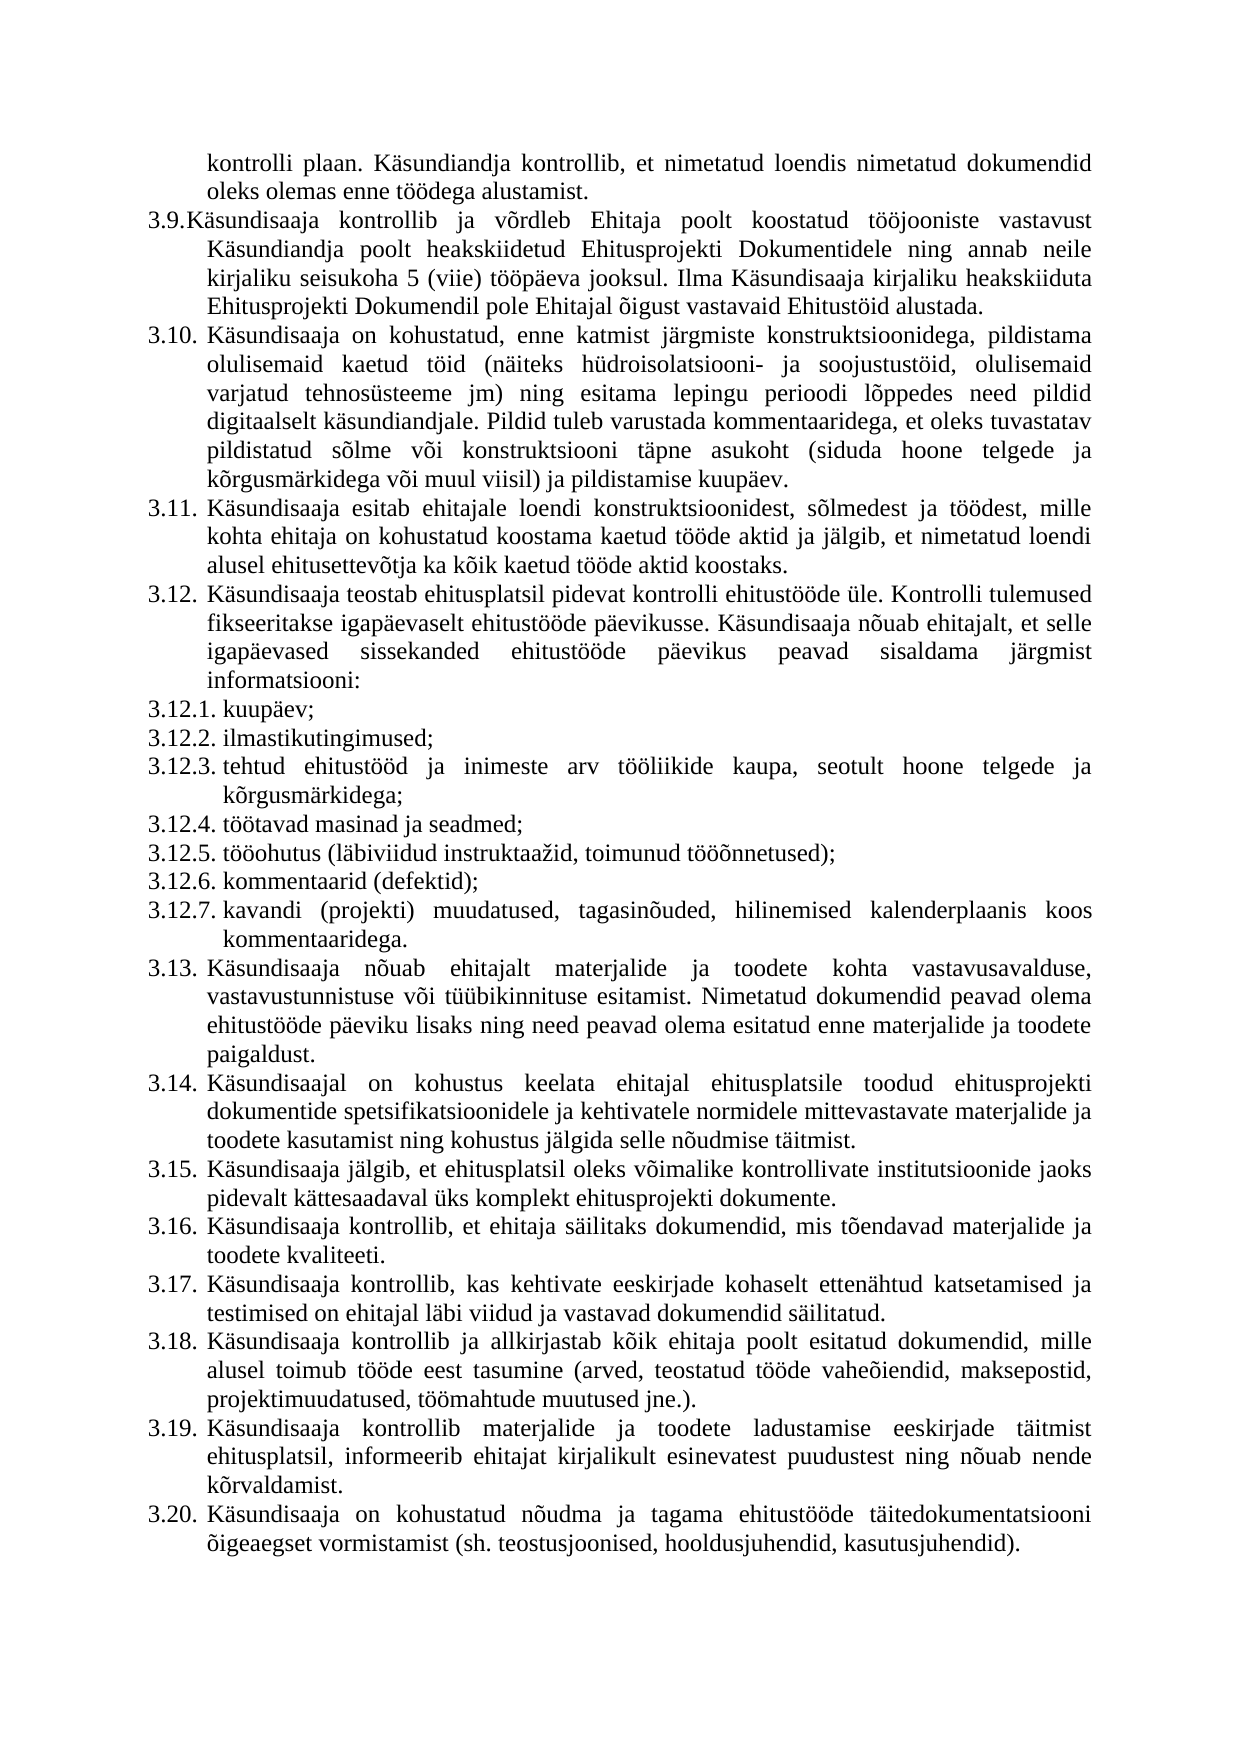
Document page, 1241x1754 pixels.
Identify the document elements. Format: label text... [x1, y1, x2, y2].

list ilmastikutingimused; [148, 723, 1093, 751]
list Käsundisaaja kontrollib, kas kehtivate eeskirjade kohaselt ettenähtud katsetamised ja testimised on ehitajal läbi viidud ja vastavad dokumendid säilitatud. [148, 1269, 1093, 1326]
list Käsundisaaja on kohustatud, enne katmist järgmiste konstruktsioonidega, pildistama olulisemaid kaetud töid (näiteks hüdroisolatsiooni- ja soojustustöid, olulisemaid varjatud tehnosüsteeme jm) ning esitama lepingu perioodi lõppedes need pildid digitaalselt käsundiandjale. Pildid tuleb varustada kommentaaridega, et oleks tuvastatav pildistatud sõlme või konstruktsiooni täpne asukoht (siduda hoone telgede ja kõrgusmärkidega või muul viisil) ja pildistamise kuupäev. [148, 320, 1093, 493]
list Käsundisaaja nõuab ehitajalt materjalide ja toodete kohta vastavusavalduse, vastavustunnistuse või tüübikinnituse esitamist. Nimetatud dokumendid peavad olema ehitustööde päeviku lisaks ning need peavad olema esitatud enne materjalide ja toodete paigaldust. [148, 953, 1093, 1068]
list tööohutus (läbiviidud instruktaažid, toimunud tööõnnetused); [148, 838, 1093, 866]
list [148, 148, 1093, 205]
list Käsundisaajal on kohustus keelata ehitajal ehitusplatsile toodud ehitusprojekti dokumentide spetsifikatsioonidele ja kehtivatele normidele mittevastavate materjalide ja toodete kasutamist ning kohustus jälgida selle nõudmise täitmist. [148, 1068, 1093, 1154]
list Käsundisaaja jälgib, et ehitusplatsil oleks võimalike kontrollivate institutsioonide jaoks pidevalt kättesaadaval üks komplekt ehitusprojekti dokumente. [148, 1154, 1093, 1211]
list tehtud ehitustööd ja inimeste arv tööliikide kaupa, seotult hoone telgede ja kõrgusmärkidega; [148, 751, 1093, 809]
list Käsundisaaja kontrollib materjalide ja toodete ladustamise eeskirjade täitmist ehitusplatsil, informeerib ehitajat kirjalikult esinevatest puudustest ning nõuab nende kõrvaldamist. [148, 1413, 1093, 1499]
list Käsundisaaja kontrollib ja allkirjastab kõik ehitaja poolt esitatud dokumendid, mille alusel toimub tööde eest tasumine (arved, teostatud tööde vaheõiendid, maksepostid, projektimuudatused, töömahtude muutused jne.). [148, 1326, 1093, 1413]
list Käsundisaaja esitab ehitajale loendi konstruktsioonidest, sõlmedest ja töödest, mille kohta ehitaja on kohustatud koostama kaetud tööde aktid ja jälgib, et nimetatud loendi alusel ehitusettevõtja ka kõik kaetud tööde aktid koostaks. [148, 493, 1093, 579]
list Käsundisaaja kontrollib ja võrdleb Ehitaja poolt koostatud tööjooniste vastavust Käsundiandja poolt heakskiidetud Ehitusprojekti Dokumentidele ning annab neile kirjaliku seisukoha 5 (viie) tööpäeva jooksul. Ilma Käsundisaaja kirjaliku heakskiiduta Ehitusprojekti Dokumendil pole Ehitajal õigust vastavaid Ehitustöid alustada. [148, 205, 1093, 320]
list töötavad masinad ja seadmed; [148, 809, 1093, 838]
list Käsundisaaja on kohustatud nõudma ja tagama ehitustööde täitedokumentatsiooni õigeaegset vormistamist (sh. teostusjoonised, hooldusjuhendid, kasutusjuhendid). [148, 1499, 1093, 1556]
list kuupäev; [148, 694, 1093, 723]
list kommentaarid (defektid); [148, 866, 1093, 895]
list Käsundisaaja teostab ehitusplatsil pidevat kontrolli ehitustööde üle. Kontrolli tulemused fikseeritakse igapäevaselt ehitustööde päevikusse. Käsundisaaja nõuab ehitajalt, et selle igapäevased sissekanded ehitustööde päevikus peavad sisaldama järgmist informatsiooni: [148, 579, 1093, 694]
list Käsundisaaja kontrollib, et ehitaja säilitaks dokumendid, mis tõendavad materjalide ja toodete kvaliteeti. [148, 1211, 1093, 1269]
list kavandi (projekti) muudatused, tagasinõuded, hilinemised kalenderplaanis koos kommentaaridega. [148, 895, 1093, 953]
